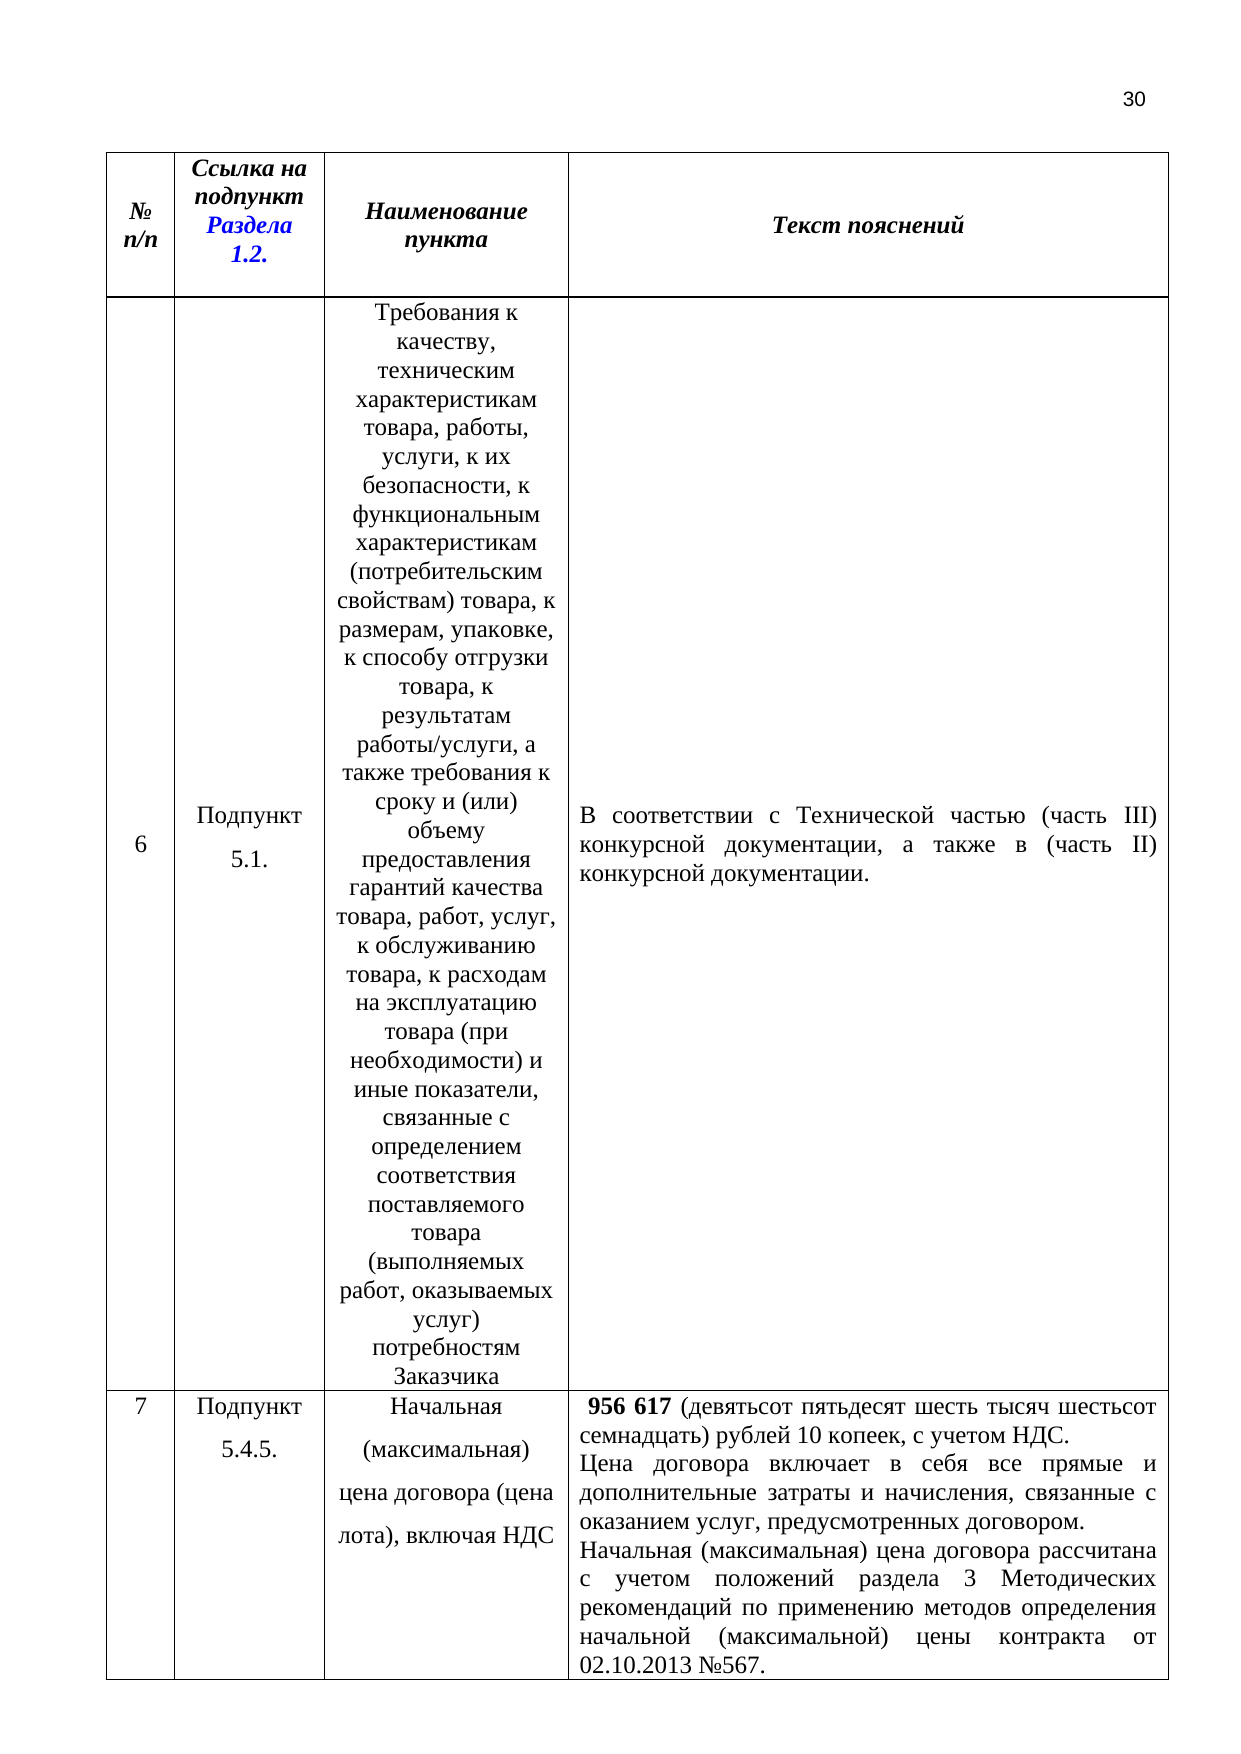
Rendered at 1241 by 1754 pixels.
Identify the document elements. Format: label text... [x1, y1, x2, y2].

table_cell В соответствии с Технической частью (часть III) конкурсной документации, а также в (часть II) конкурсной документации. [569, 298, 1168, 1390]
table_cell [569, 1391, 1168, 1678]
table_header № п/п [107, 153, 174, 296]
table_header Текст пояснений [569, 153, 1168, 296]
table_header Наименование пункта [325, 153, 568, 296]
table_cell 6 [107, 298, 174, 1390]
table_cell Подпункт 5.1. [175, 298, 324, 1390]
table_cell 7 [107, 1391, 174, 1678]
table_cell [325, 1391, 568, 1678]
table_header Ссылка на подпункт Раздела 1.2. [175, 153, 324, 296]
table_cell Требования к качеству, техническим характеристикам товара, работы, услуги, к их безопасности, к функциональным характеристикам (потребительским свойствам) товара, к размерам, упаковке, к способу отгрузки товара, к результатам работы/услуги, а также требования к сроку и (или) объему предоставления гарантий качества товара, работ, услуг, к обслуживанию товара, к расходам на эксплуатацию товара (при необходимости) и иные показатели, связанные с определением соответствия поставляемого товара (выполняемых работ, оказываемых услуг) потребностям Заказчика [325, 298, 568, 1390]
table_cell Подпункт 5.4.5. [175, 1391, 324, 1678]
